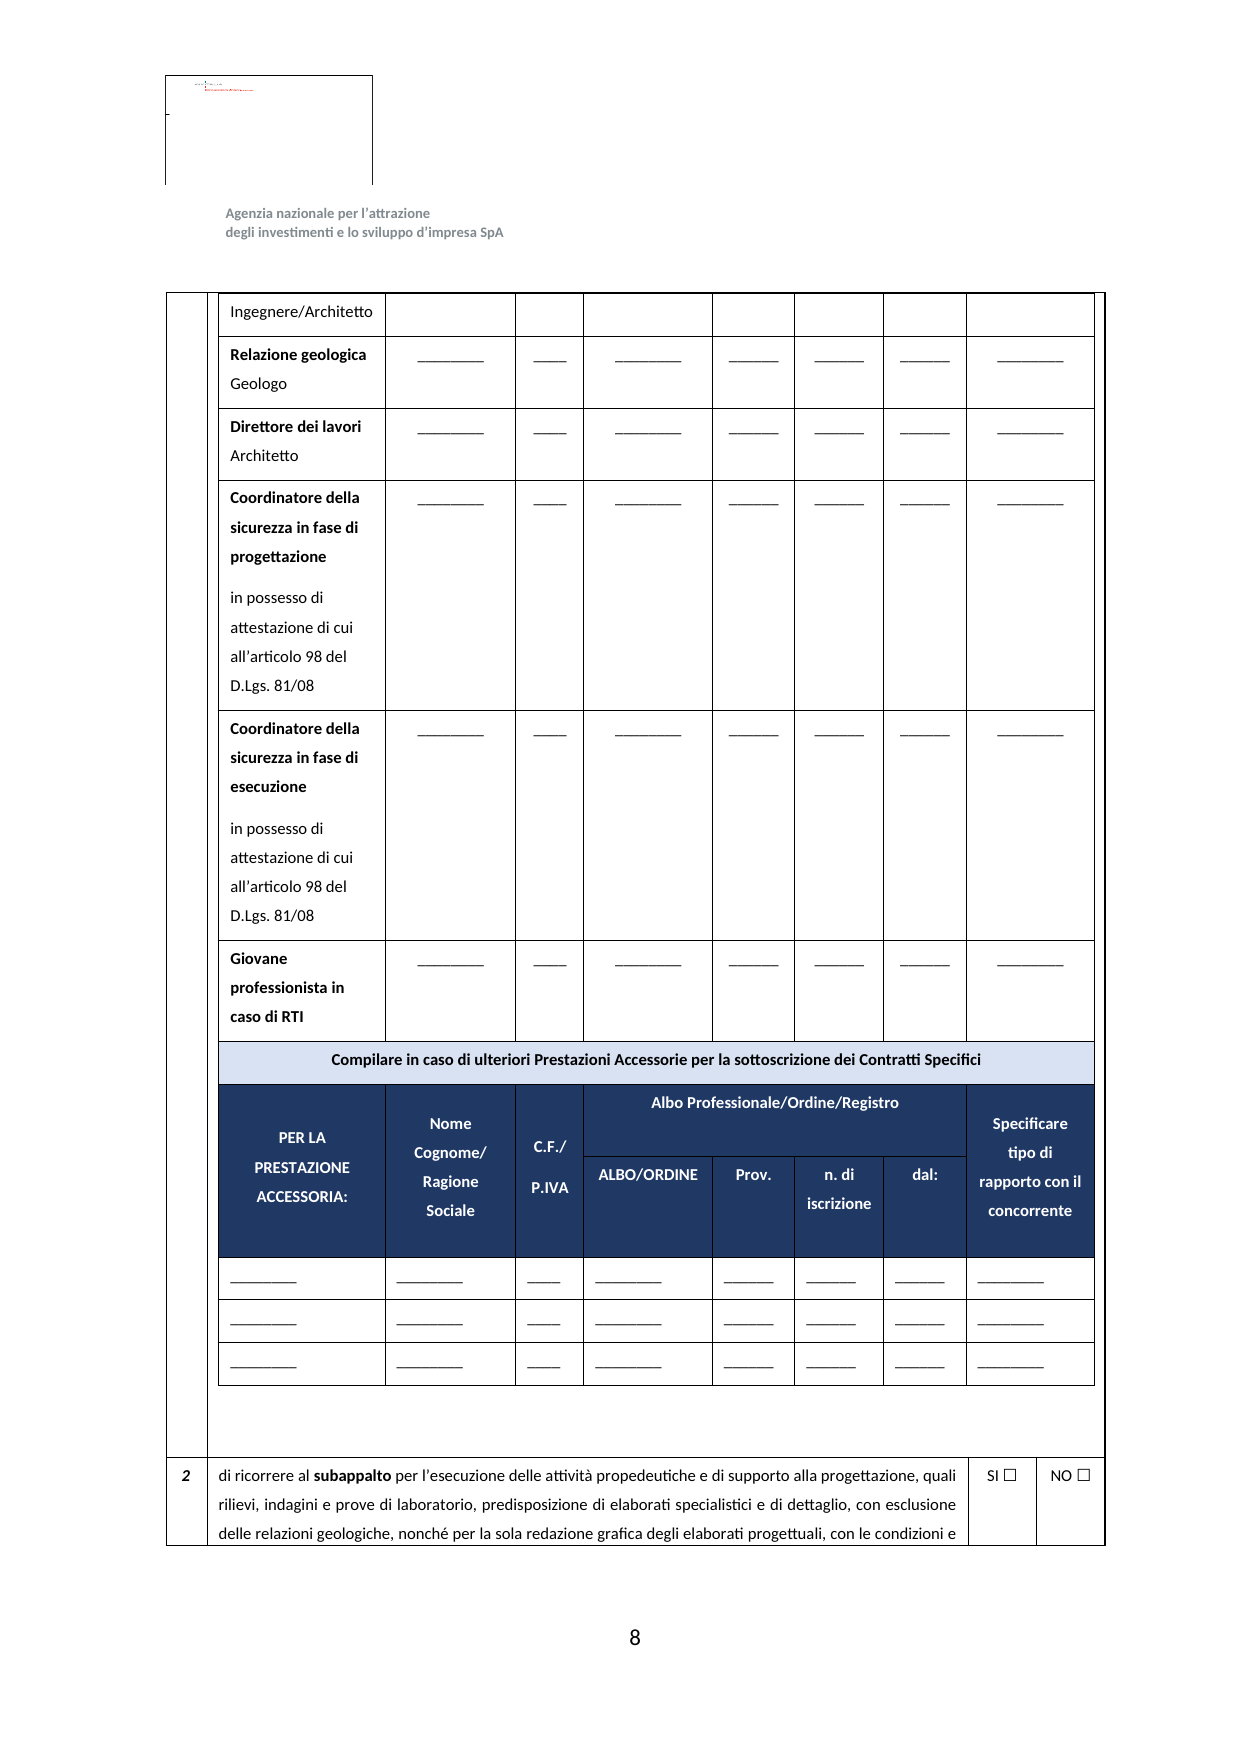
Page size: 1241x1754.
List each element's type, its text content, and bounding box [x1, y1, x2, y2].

table_cell NO [1037, 1458, 1104, 1545]
table_cell 2 [167, 1458, 207, 1545]
table_cell 1 [167, 293, 207, 1457]
table_cell SI [969, 1458, 1036, 1545]
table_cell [208, 1458, 968, 1545]
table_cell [208, 293, 1104, 1457]
